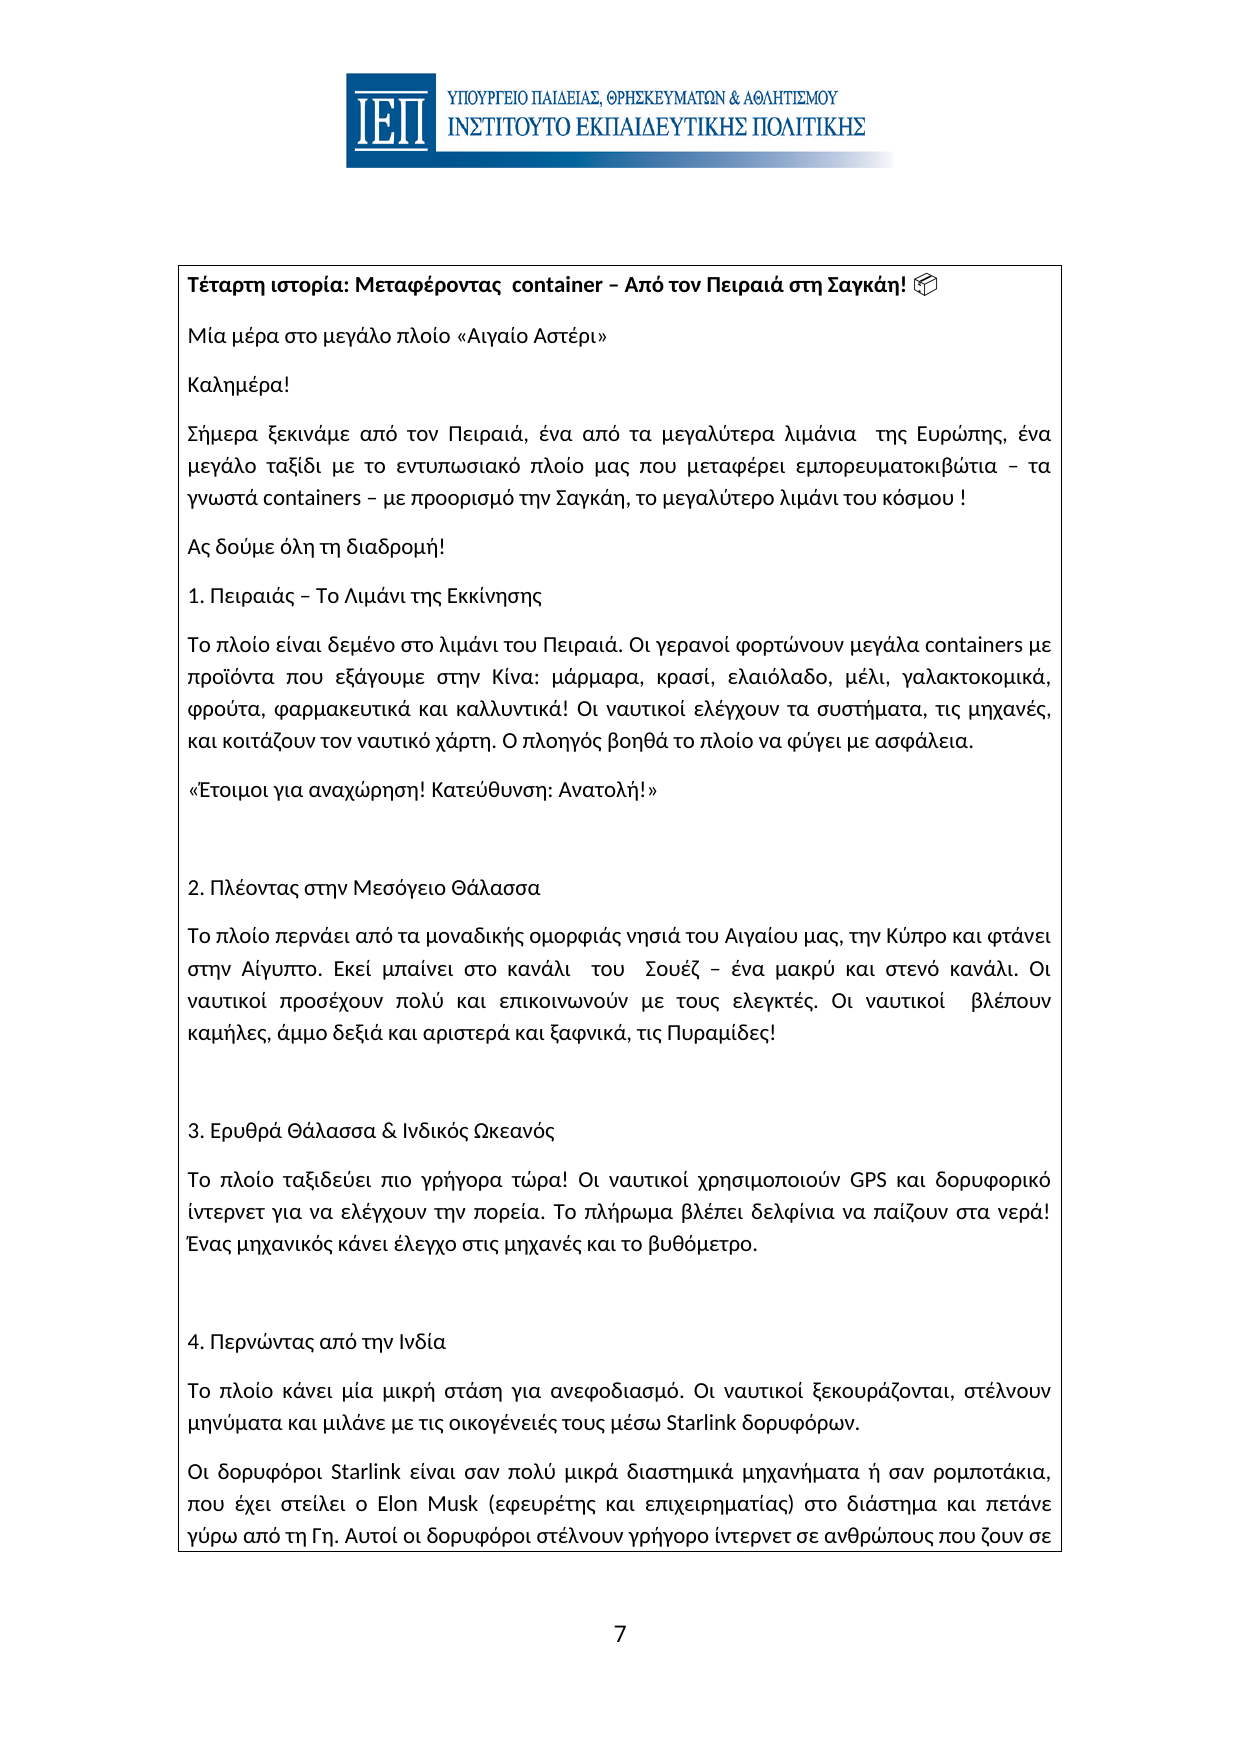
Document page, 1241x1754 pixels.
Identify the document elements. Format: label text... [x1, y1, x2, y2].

text Το πλοίο περνάει από τα μοναδικής ομορφιάς νησιά του Αιγαίου μας, την Κύπρο και φτάνει στην Αίγυπτο. Εκεί μπαίνει στο κανάλι του Σουέζ – ένα μακρύ και στενό κανάλι. Οι ναυτικοί προσέχουν πολύ και επικοινωνούν με τους ελεγκτές. Οι ναυτικοί βλέπουν καμήλες, άμμο δεξιά και αριστερά και ξαφνικά, τις Πυραμίδες! [179, 918, 1061, 1046]
text Ας δούμε όλη τη διαδρομή! [179, 529, 1061, 560]
text Το πλοίο ταξιδεύει πιο γρήγορα τώρα! Οι ναυτικοί χρησιμοποιούν GPS και δορυφορικό ίντερνετ για να ελέγχουν την πορεία. Το πλήρωμα βλέπει δελφίνια να παίζουν στα νερά! Ένας μηχανικός κάνει έλεγχο στις μηχανές και το βυθόμετρο. [179, 1162, 1061, 1257]
text 1. Πειραιάς – Το Λιμάνι της Εκκίνησης [179, 578, 1061, 609]
text Μία μέρα στο μεγάλο πλοίο «Αιγαίο Αστέρι» [179, 318, 1061, 349]
text «Έτοιμοι για αναχώρηση! Κατεύθυνση: Ανατολή!» [179, 772, 1061, 803]
picture [346, 73, 894, 168]
text 4. Περνώντας από την Ινδία [179, 1324, 1061, 1355]
text Σήμερα ξεκινάμε από τον Πειραιά, ένα από τα μεγαλύτερα λιμάνια της Ευρώπης, ένα μεγάλο ταξίδι με το εντυπωσιακό πλοίο μας που μεταφέρει εμπορευματοκιβώτια – τα γνωστά containers – με προορισμό την Σαγκάη, το μεγαλύτερο λιμάνι του κόσμου ! [179, 416, 1061, 511]
text Το πλοίο είναι δεμένο στο λιμάνι του Πειραιά. Οι γερανοί φορτώνουν μεγάλα containers με προϊόντα που εξάγουμε στην Κίνα: μάρμαρα, κρασί, ελαιόλαδο, μέλι, γαλακτοκομικά, φρούτα, φαρμακευτικά και καλλυντικά! Οι ναυτικοί ελέγχουν τα συστήματα, τις μηχανές, και κοιτάζουν τον ναυτικό χάρτη. Ο πλοηγός βοηθά το πλοίο να φύγει με ασφάλεια. [179, 627, 1061, 754]
text 2. Πλέοντας στην Μεσόγειο Θάλασσα [179, 870, 1061, 901]
text Καλημέρα! [179, 367, 1061, 398]
text Τέταρτη ιστορία: Μεταφέροντας container – Από τον Πειραιά στη Σαγκάη! 🚢📦 [179, 266, 1061, 300]
text 3. Ερυθρά Θάλασσα & Ινδικός Ωκεανός [179, 1113, 1061, 1144]
text Το πλοίο κάνει μία μικρή στάση για ανεφοδιασμό. Οι ναυτικοί ξεκουράζονται, στέλνουν μηνύματα και μιλάνε με τις οικογένειές τους μέσω Starlink δορυφόρων. [179, 1373, 1061, 1436]
